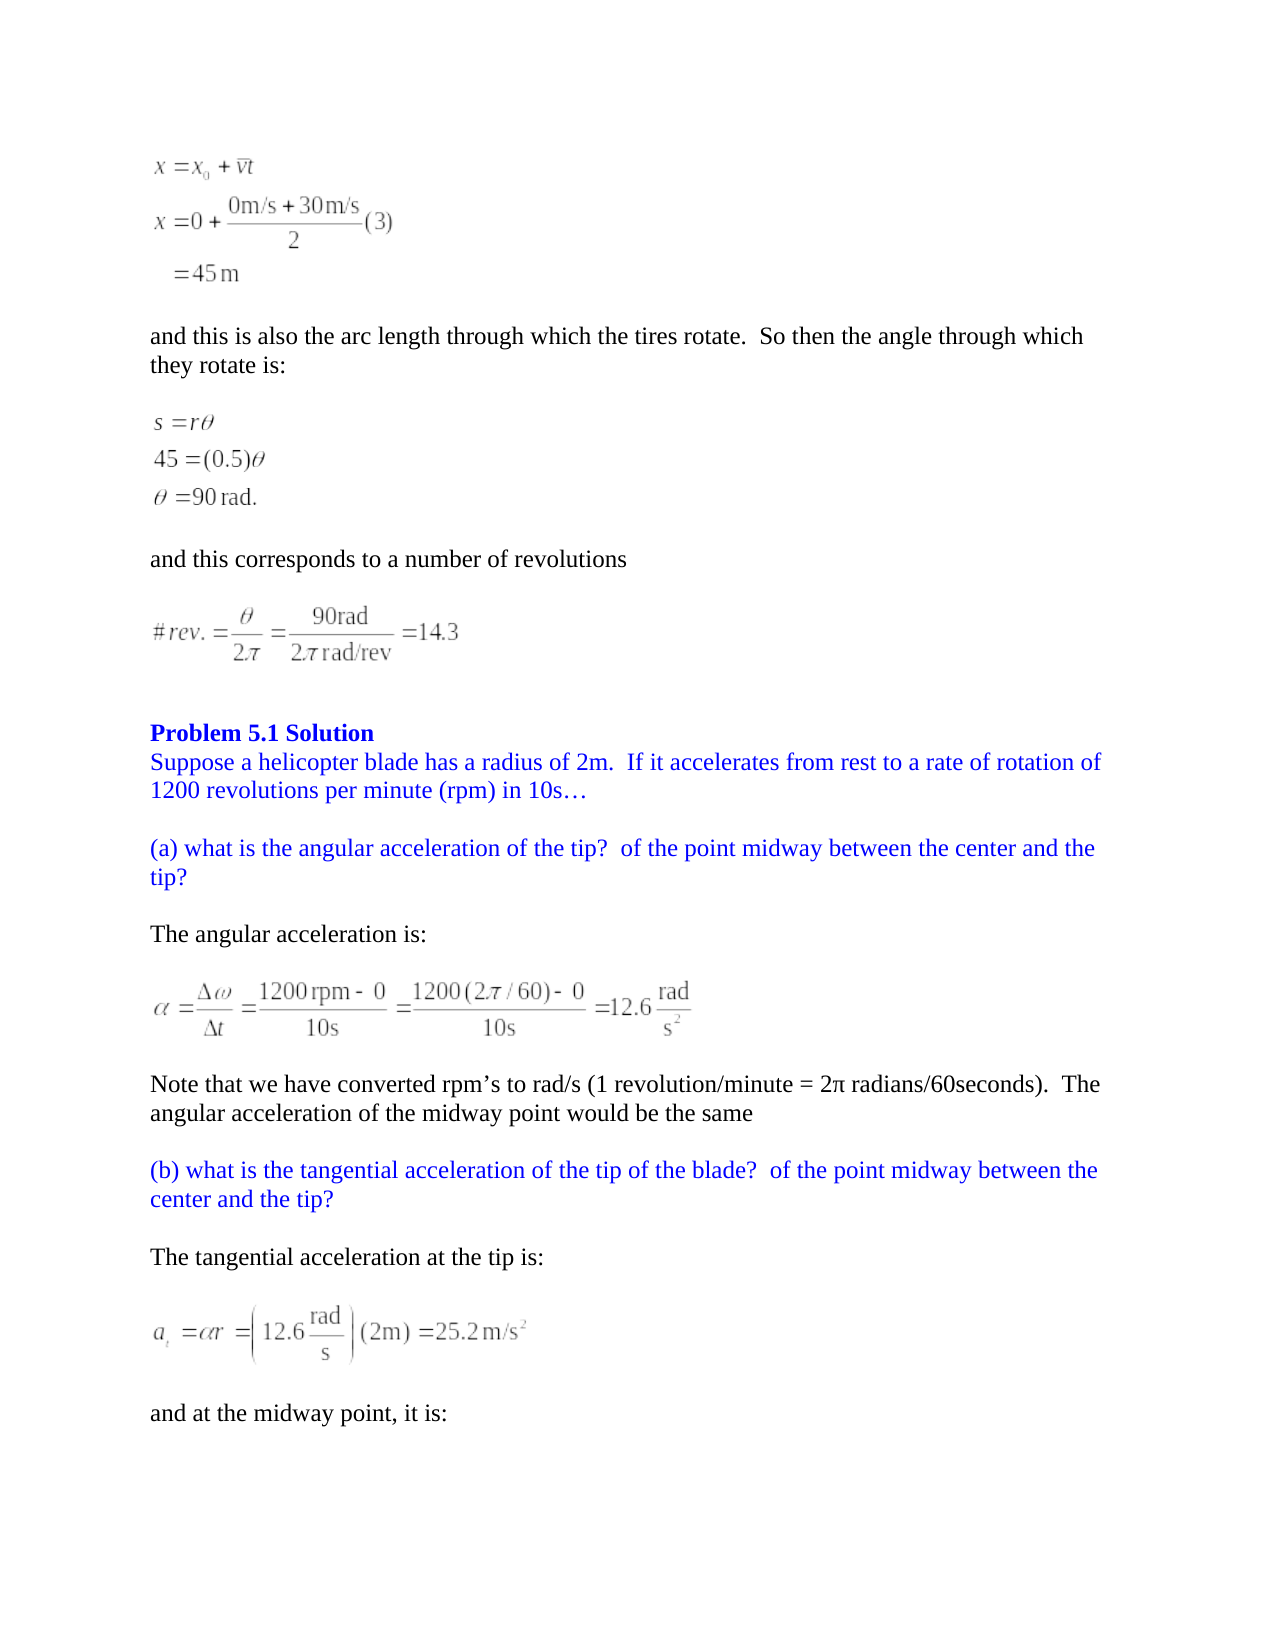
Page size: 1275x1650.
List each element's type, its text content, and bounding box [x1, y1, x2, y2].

text The tangential acceleration at the tip is: [150, 1242, 1125, 1271]
text and this corresponds to a number of revolutions [150, 544, 1125, 572]
text and this is also the arc length through which the tires rotate. So then the angle through which they rotate is: [150, 321, 1125, 379]
text Problem 5.1 Solution [150, 718, 1125, 747]
text The angular acceleration is: [150, 919, 1125, 948]
text Note that we have converted rpm’s to rad/s (1 revolution/minute = 2π radians/60seconds). The angular acceleration of the midway point would be the same [150, 1069, 1125, 1127]
text (a) what is the angular acceleration of the tip? of the point midway between the center and the tip? [150, 833, 1125, 891]
text (b) what is the tangential acceleration of the tip of the blade? of the point midway between the center and the tip? [150, 1156, 1125, 1213]
text and at the midway point, it is: [150, 1398, 1125, 1427]
text Suppose a helicopter blade has a radius of 2m. If it accelerates from rest to a rate of rotation of 1200 revolutions per minute (rpm) in 10s… [150, 747, 1125, 804]
